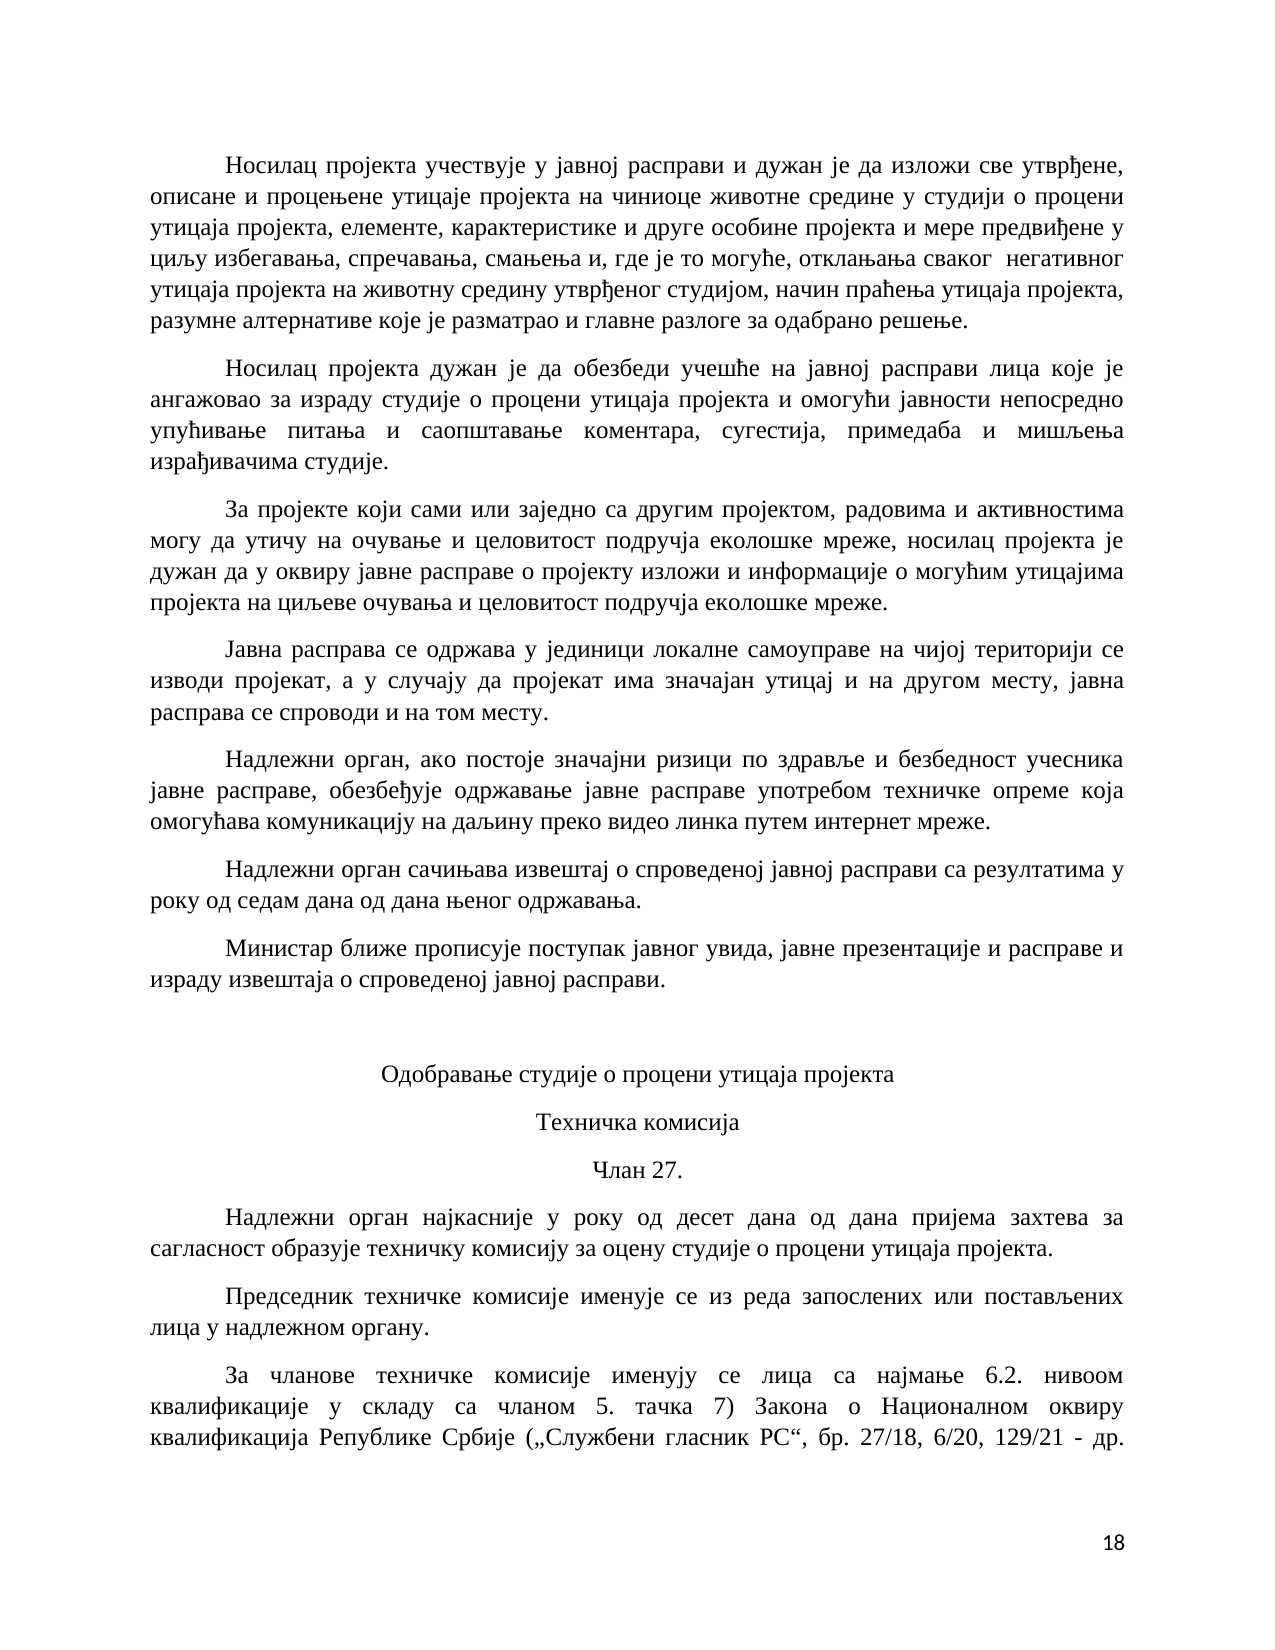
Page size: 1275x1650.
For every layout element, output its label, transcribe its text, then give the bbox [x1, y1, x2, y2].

text Oдобравање студије о процени утицаја пројекта [150, 1059, 1125, 1088]
text Министар ближе прописује поступак јавног увида, јавне презентације и расправе и израду извештаја о спроведеној јавној расправи. [150, 933, 1125, 993]
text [150, 1360, 1125, 1451]
text Јавна расправа се одржава у јединици локалне самоуправе на чијој територији се изводи пројекат, а у случају да пројекат има значајан утицај и на другом месту, јавна расправа се спроводи и на том месту. [150, 634, 1125, 725]
text Председник техничке комисије именује се из реда запослених или постављених лица у надлежном органу. [150, 1281, 1125, 1341]
text Члан 27. [150, 1155, 1125, 1183]
text Носилац пројекта учествује у јавној расправи и дужан је да изложи све утврђене, описане и процењене утицаје пројекта на чиниоце животне средине у студији о процени утицаја пројекта, елементе, карактеристике и друге особине пројекта и мере предвиђене у циљу избегавања, спречавања, смањења и, где је то могуће, отклањања сваког негативног утицаја пројекта на животну средину утврђеног студијом, начин праћења утицаја пројекта, разумне алтернативе које је разматрао и главне разлоге за одабрано решење. [150, 150, 1125, 334]
text Техничка комисија [150, 1107, 1125, 1136]
text Надлежни орган најкасније у року од десет дана од дана пријема захтева за сагласност образује техничку комисију за оцену студије о процени утицаја пројекта. [150, 1202, 1125, 1262]
text За пројекте који сами или заједно са другим пројектом, радовима и активностима могу да утичу на очување и целовитост подручја еколошке мреже, носилац пројекта је дужан да у оквиру јавне расправе о пројекту изложи и информације о могућим утицајима пројекта на циљеве очувања и целовитост подручја еколошке мреже. [150, 494, 1125, 616]
text Надлежни орган, ако постоје значајни ризици по здравље и безбедност учесника јавне расправе, обезбеђује одржавање јавне расправе употребом техничке опреме која омогућава комуникацију на даљину преко видео линка путем интернет мреже. [150, 744, 1125, 835]
text Надлежни орган сачињава извештај о спроведеној јавној расправи са резултатима у року од седам дана од дана њеног одржавања. [150, 854, 1125, 914]
text Носилац пројекта дужан је да обезбеди учешће на јавној расправи лица које је ангажовао за израду студије о процени утицаја пројекта и омогући јавности непосредно упућивање питања и саопштавање коментара, сугестија, примедаба и мишљења израђивачима студије. [150, 353, 1125, 475]
